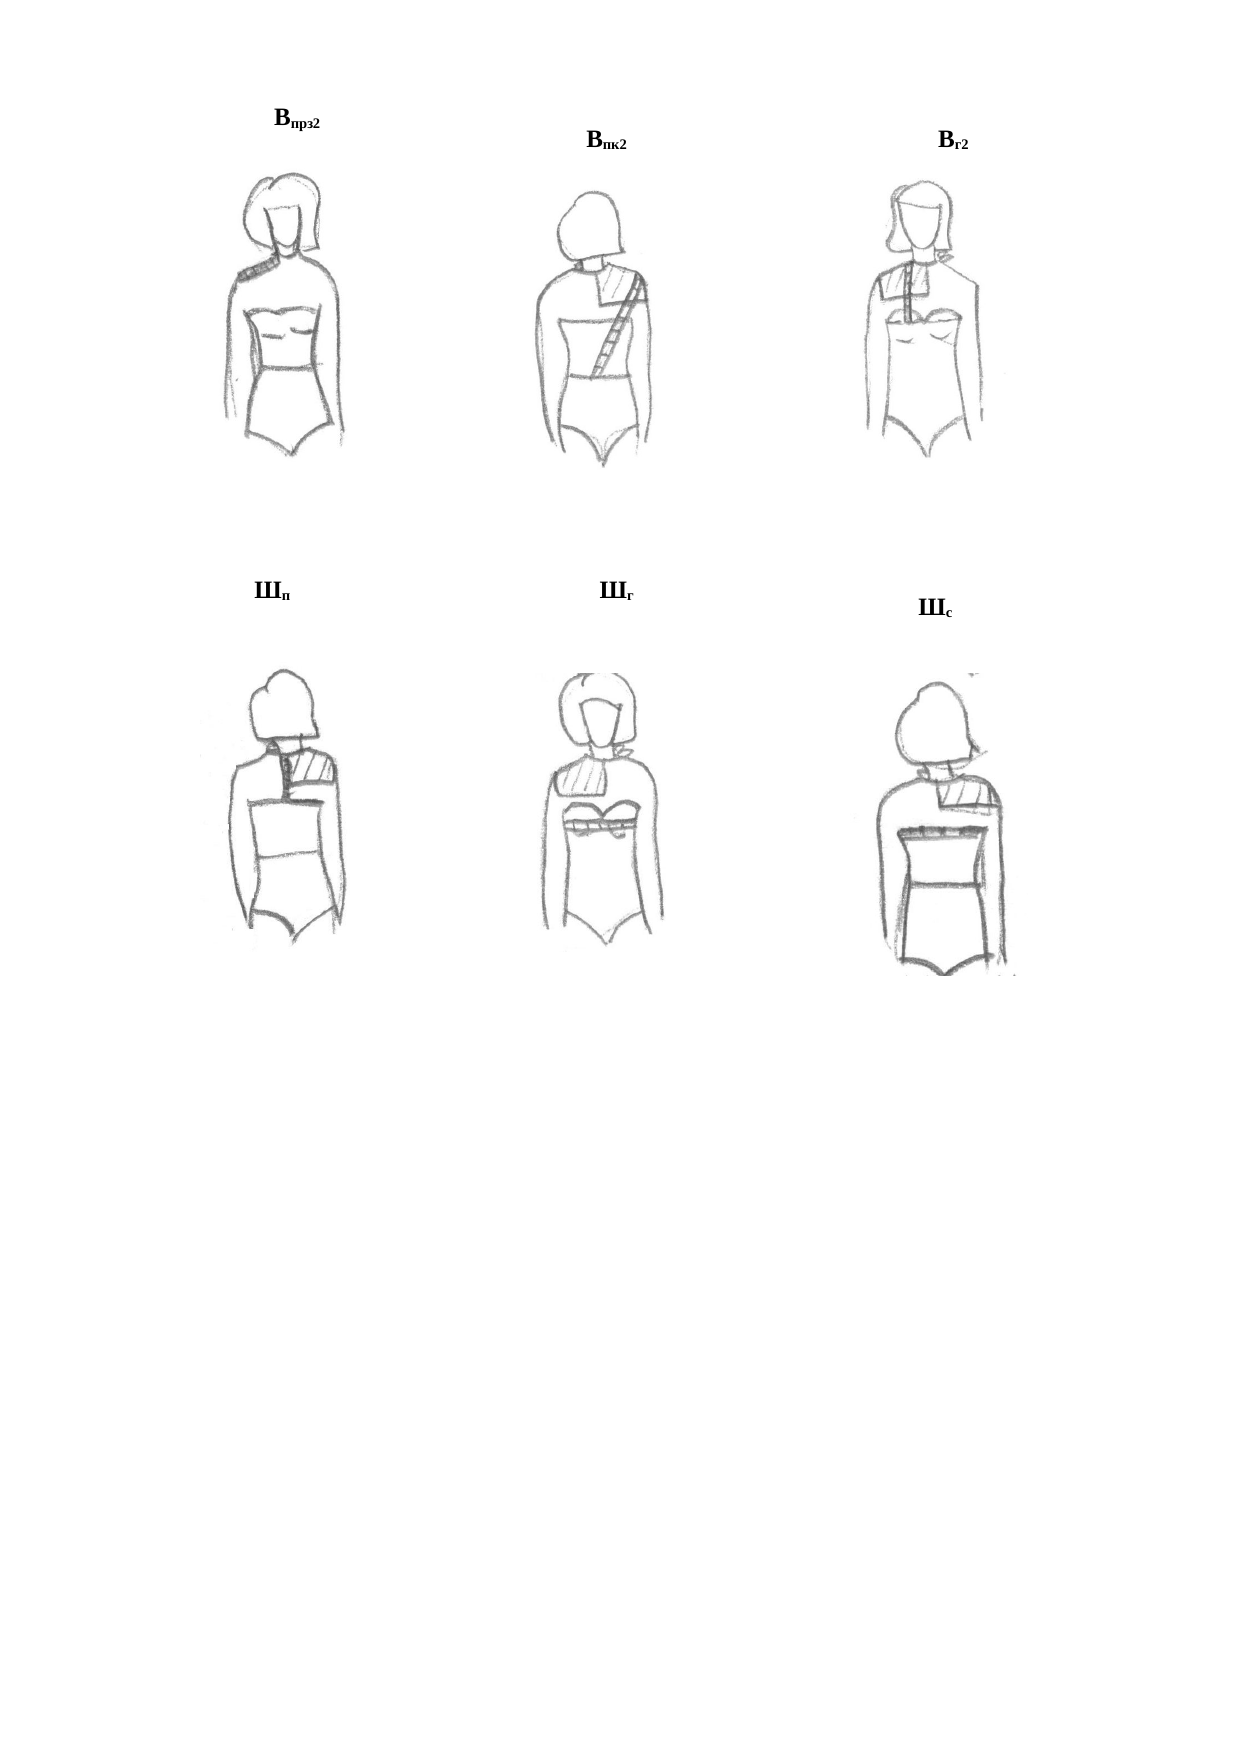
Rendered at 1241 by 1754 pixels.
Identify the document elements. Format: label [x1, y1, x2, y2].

picture [837, 178, 1014, 471]
picture [523, 167, 676, 482]
picture [510, 673, 697, 952]
picture [200, 154, 386, 482]
picture [850, 673, 1028, 976]
picture [200, 653, 362, 952]
